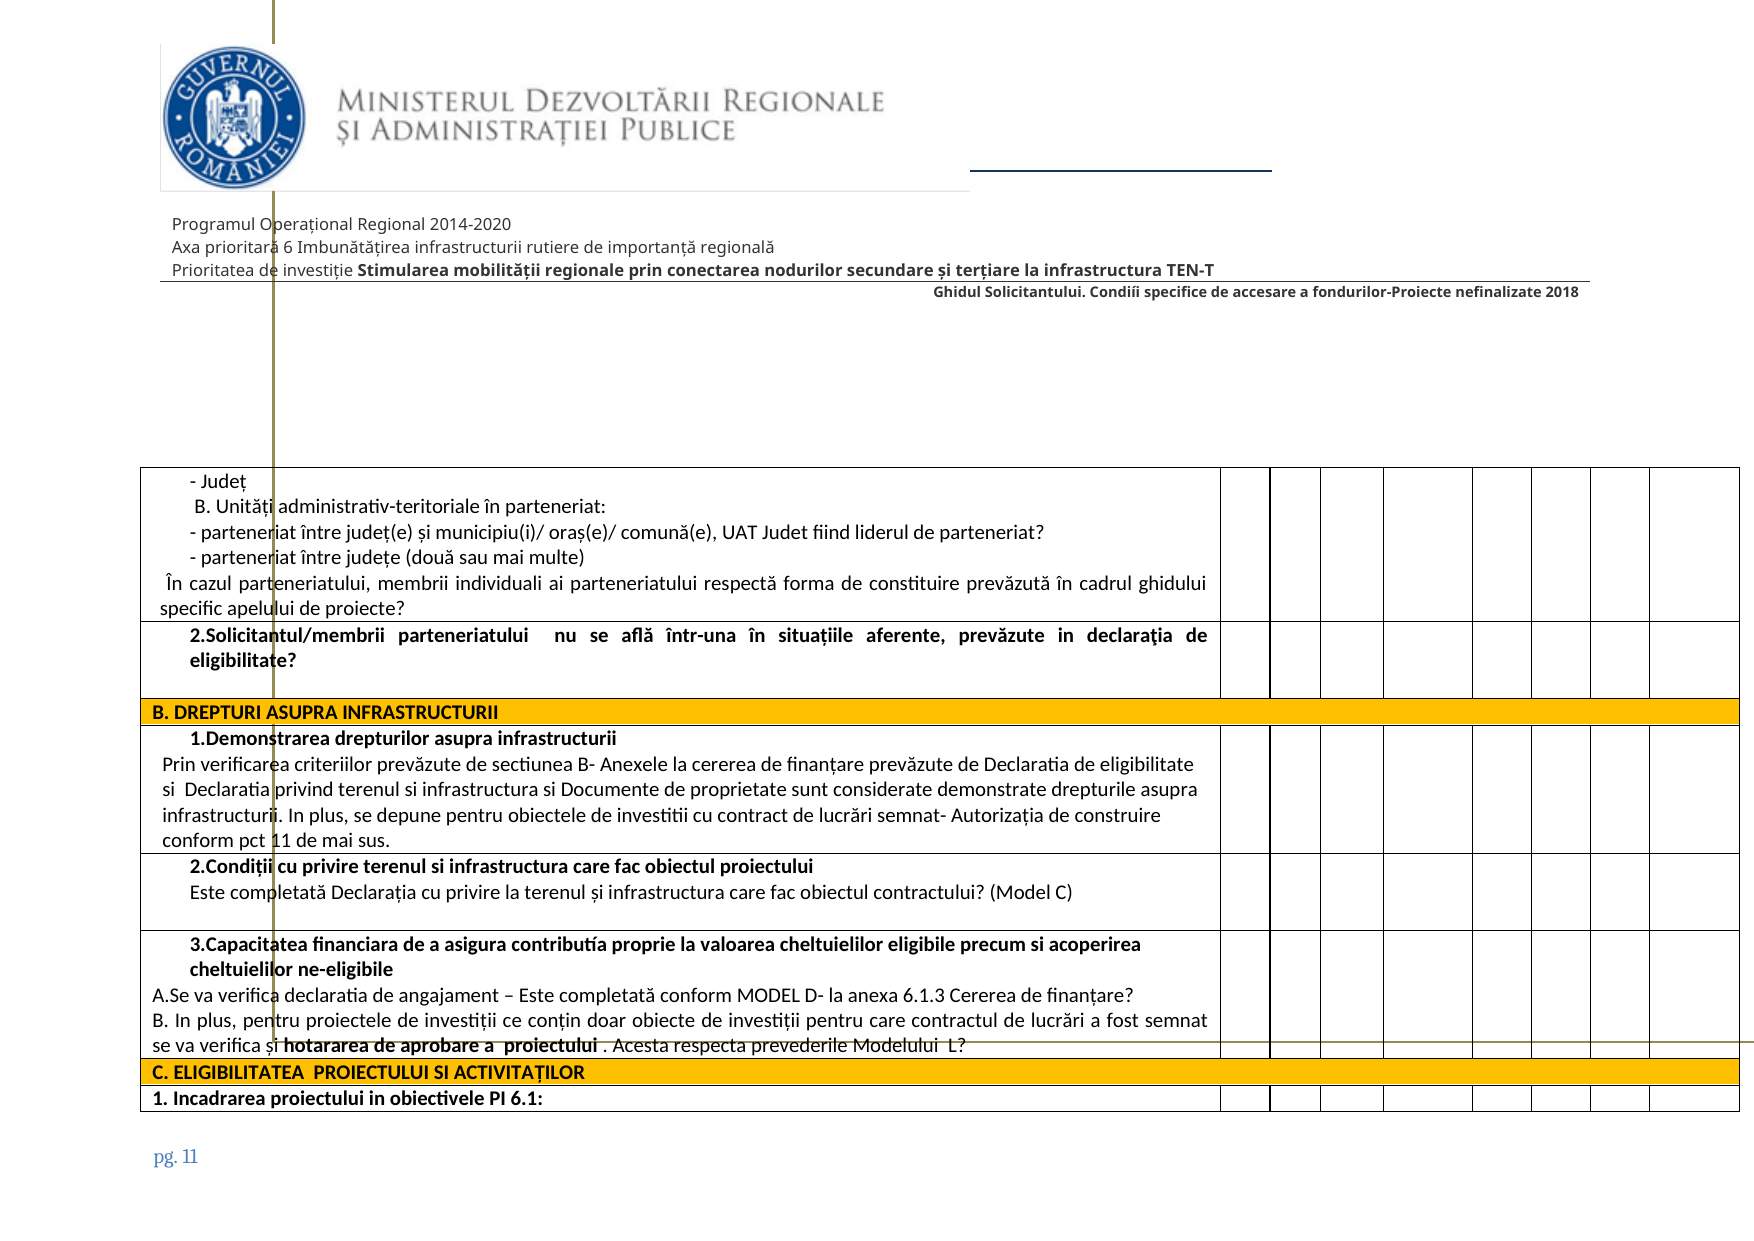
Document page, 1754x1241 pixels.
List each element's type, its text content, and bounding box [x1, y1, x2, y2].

table_cell [1384, 622, 1472, 698]
table_cell 2.Condiții cu privire terenul si infrastructura care fac obiectul proiectului Este completată Declarația cu privire la terenul și infrastructura care fac obiectul contractului? (Model C) [141, 854, 1220, 930]
table_cell [1221, 468, 1269, 621]
table_cell [1473, 622, 1531, 698]
table_cell [1532, 726, 1590, 853]
table_cell [1650, 1086, 1739, 1111]
table_cell [1221, 726, 1269, 853]
table_cell 3.Capacitatea financiara de a asigura contributía proprie la valoarea cheltuielilor eligibile precum si acoperirea cheltuielilor ne-eligibile A.Se va verifica declaratia de angajament – Este completată conform MODEL D- la anexa 6.1.3 Cererea de finanțare? B. In plus, pentru proiectele de investiţii ce conțin doar obiecte de investiții pentru care contractul de lucrări a fost semnat se va verifica și hotararea de aprobare a proiectului . Acesta respecta prevederile Modelului L? [141, 931, 1220, 1058]
table_cell [1591, 931, 1649, 1058]
table_cell [1321, 931, 1383, 1058]
table_cell [1591, 1086, 1649, 1111]
table_cell [1321, 622, 1383, 698]
table_cell [1271, 726, 1320, 853]
table_cell [1321, 468, 1383, 621]
table_cell [1532, 468, 1590, 621]
table_cell [1221, 1086, 1269, 1111]
table_cell [1532, 622, 1590, 698]
table_cell [1532, 1086, 1590, 1111]
picture [159, 44, 970, 193]
table_cell [1271, 931, 1320, 1058]
table_cell [1221, 931, 1269, 1058]
table_cell [1384, 468, 1472, 621]
table_cell [1321, 854, 1383, 930]
table_cell [1532, 854, 1590, 930]
table_cell [1591, 468, 1649, 621]
table_cell [1473, 931, 1531, 1058]
table_cell [1473, 726, 1531, 853]
table_cell [1321, 726, 1383, 853]
table_cell [1591, 726, 1649, 853]
table_cell [1384, 726, 1472, 853]
table_cell [1384, 931, 1472, 1058]
table_cell [1650, 931, 1739, 1058]
table_cell [1384, 1086, 1472, 1111]
table_cell 1.Forma de constituire a solicitantului 1. Solicitantul se încadrează în categoria solicitanților eligibili în conformitate cu prevederile ghidului specific apelului de proiecte? respectiv: A. Unitate administrativ-teritorială (definită prin Legea 215/2001, cu modificările și completările ulterioare): - Județ B. Unități administrativ-teritoriale în parteneriat: - parteneriat între județ(e) și municipiu(i)/ oraș(e)/ comună(e), UAT Judet fiind liderul de parteneriat? - parteneriat între județe (două sau mai multe) În cazul parteneriatului, membrii individuali ai parteneriatului respectă forma de constituire prevăzută în cadrul ghidului specific apelului de proiecte? [141, 468, 1220, 621]
table_cell 1.Demonstrarea drepturilor asupra infrastructurii Prin verificarea criteriilor prevăzute de sectiunea B- Anexele la cererea de finanțare prevăzute de Declaratia de eligibilitate si Declaratia privind terenul si infrastructura si Documente de proprietate sunt considerate demonstrate drepturile asupra infrastructurii. In plus, se depune pentru obiectele de investitii cu contract de lucrări semnat- Autorizația de construire conform pct 11 de mai sus. [141, 726, 1220, 853]
table_cell [1271, 622, 1320, 698]
table_cell [1473, 1086, 1531, 1111]
table_cell [1650, 468, 1739, 621]
table_cell [1271, 1086, 1320, 1111]
table_cell 2.Solicitantul/membrii parteneriatului nu se află într-una în situațiile aferente, prevăzute in declaraţia de eligibilitate? [141, 622, 1220, 698]
table_cell [1650, 622, 1739, 698]
table_cell [1532, 931, 1590, 1058]
table_cell [1650, 854, 1739, 930]
table_cell [1473, 854, 1531, 930]
table_cell [1384, 854, 1472, 930]
table_cell C. ELIGIBILITATEA PROIECTULUI SI ACTIVITAȚILOR [141, 1059, 1739, 1084]
table_cell [1650, 726, 1739, 853]
table_cell [1271, 854, 1320, 930]
table_cell [1473, 468, 1531, 621]
table_cell [1591, 622, 1649, 698]
table_cell [1271, 468, 1320, 621]
table_cell [1221, 854, 1269, 930]
table_cell [1591, 854, 1649, 930]
table_cell B. DREPTURI ASUPRA INFRASTRUCTURII [141, 699, 1739, 724]
table_cell [1321, 1086, 1383, 1111]
table_cell [1221, 622, 1269, 698]
